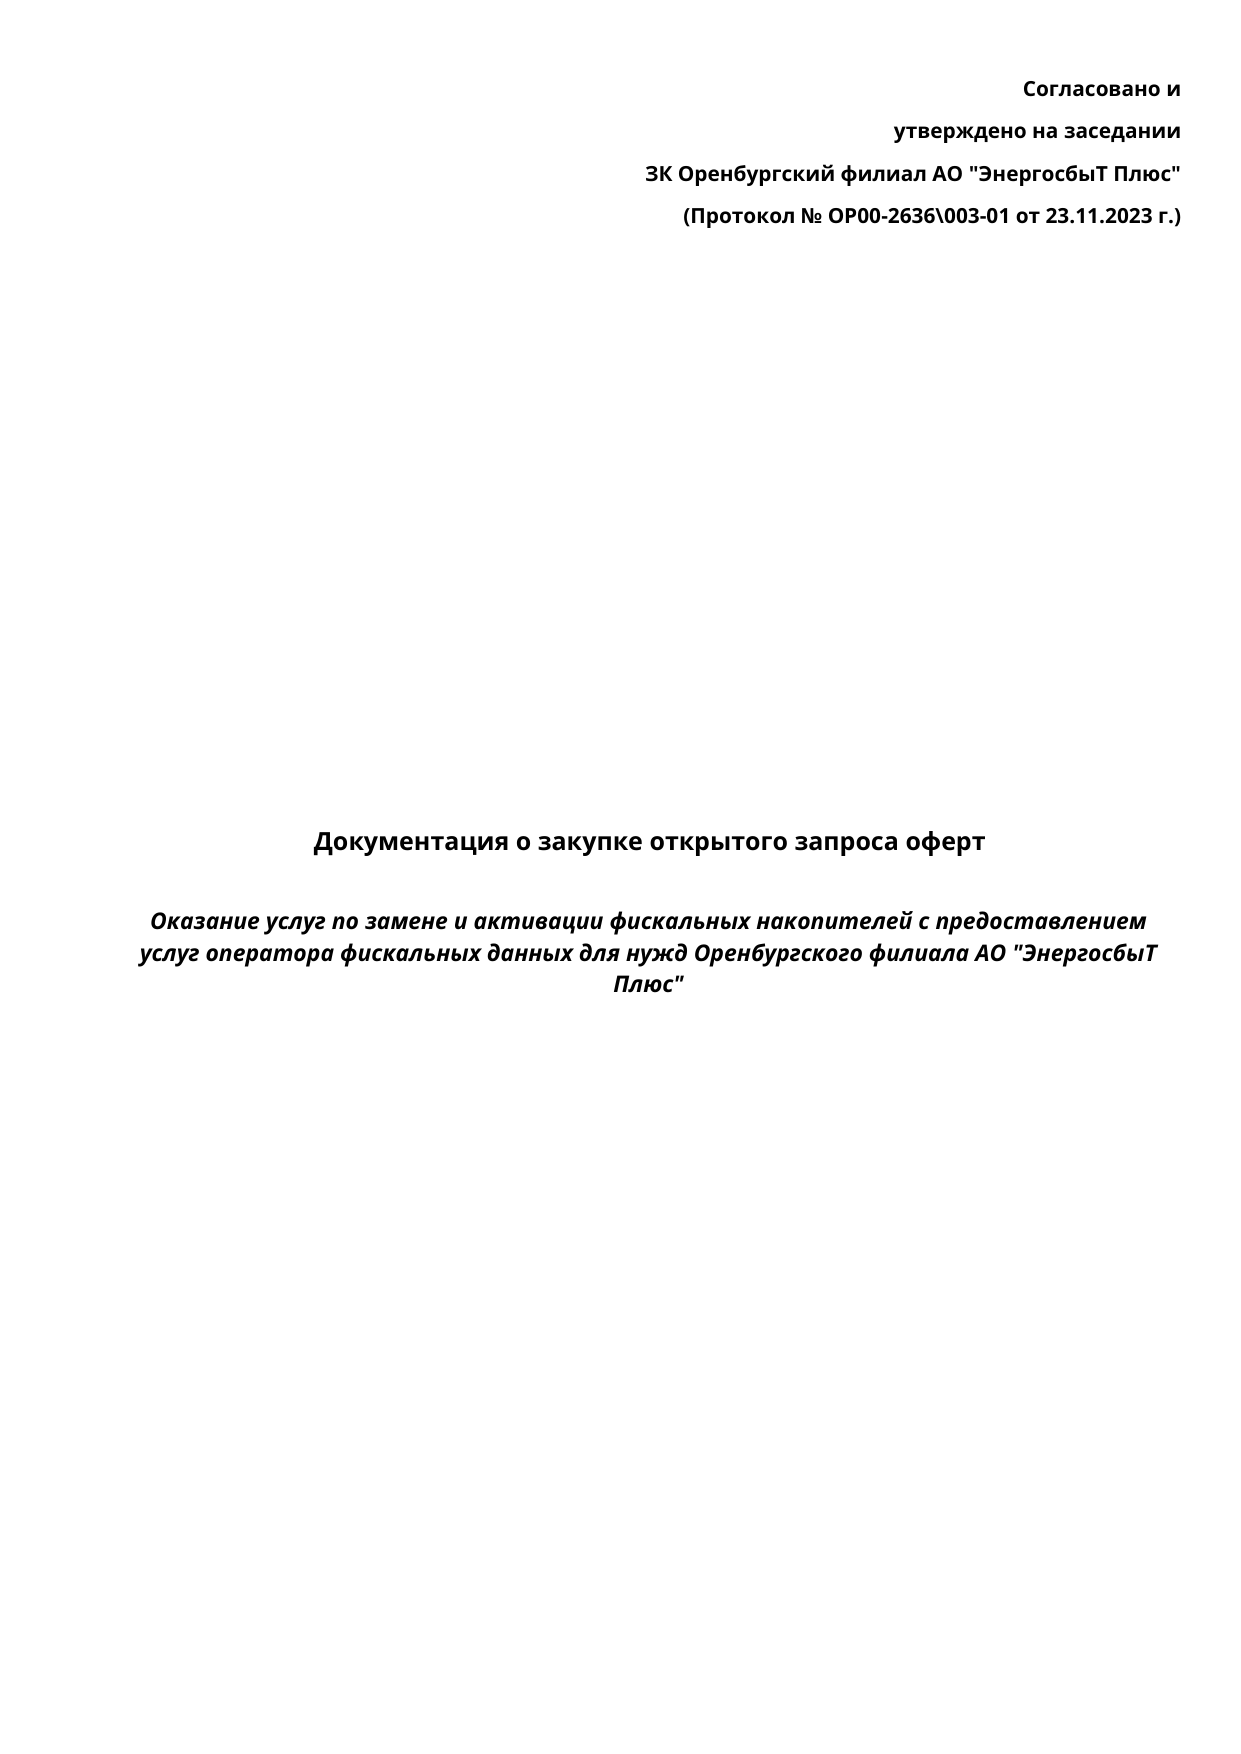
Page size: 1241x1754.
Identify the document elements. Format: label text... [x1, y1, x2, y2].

text Согласовано и [474, 74, 1181, 102]
text Оказание услуг по замене и активации фискальных накопителей с предоставлением услуг оператора фискальных данных для нужд Оренбургского филиала АО "ЭнергосбыТ Плюс" [118, 905, 1181, 999]
text ЗК Оренбургский филиал АО "ЭнергосбыТ Плюс" [474, 159, 1181, 187]
text Документация о закупке открытого запроса оферт [118, 823, 1181, 857]
text утверждено на заседании [474, 116, 1181, 145]
text (Протокол № ОР00-2636\003-01 от 23.11.2023 г.) [474, 202, 1181, 230]
